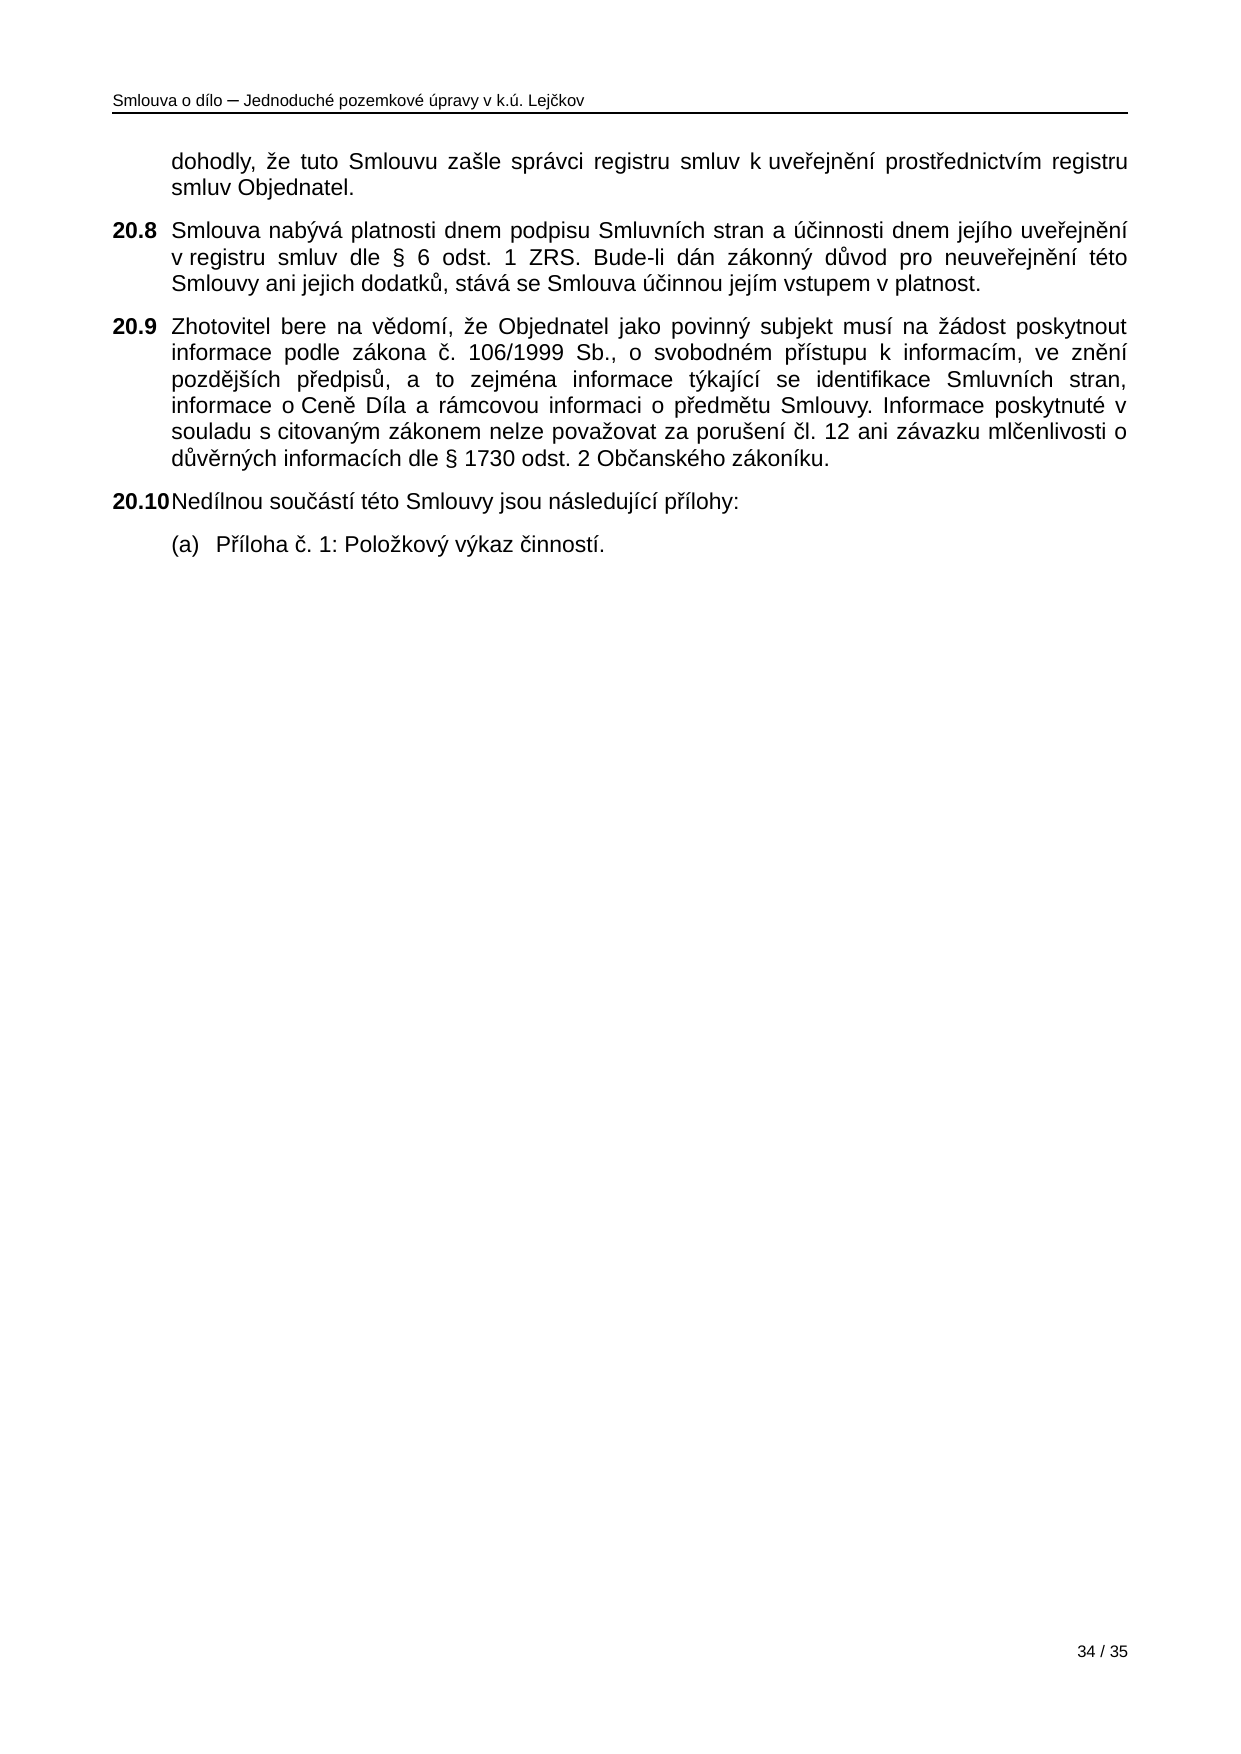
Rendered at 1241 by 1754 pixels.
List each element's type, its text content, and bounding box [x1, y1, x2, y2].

text Smlouva nabývá platnosti dnem podpisu Smluvních stran a účinnosti dnem jejího uveřejnění v registru smluv dle § 6 odst. 1 ZRS. Bude-li dán zákonný důvod pro neuveřejnění této Smlouvy ani jejich dodatků, stává se Smlouva účinnou jejím vstupem v platnost. [112, 217, 1128, 296]
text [112, 148, 1128, 200]
text Zhotovitel bere na vědomí, že Objednatel jako povinný subjekt musí na žádost poskytnout informace podle zákona č. 106/1999 Sb., o svobodném přístupu k informacím, ve znění pozdějších předpisů, a to zejména informace týkající se identifikace Smluvních stran, informace o Ceně Díla a rámcovou informaci o předmětu Smlouvy. Informace poskytnuté v souladu s citovaným zákonem nelze považovat za porušení čl. 12 ani závazku mlčenlivosti o důvěrných informacích dle § 1730 odst. 2 Občanského zákoníku. [112, 313, 1128, 471]
list Příloha č. 1: Položkový výkaz činností. [171, 531, 1128, 557]
text Nedílnou součástí této Smlouvy jsou následující přílohy: [112, 488, 1128, 514]
